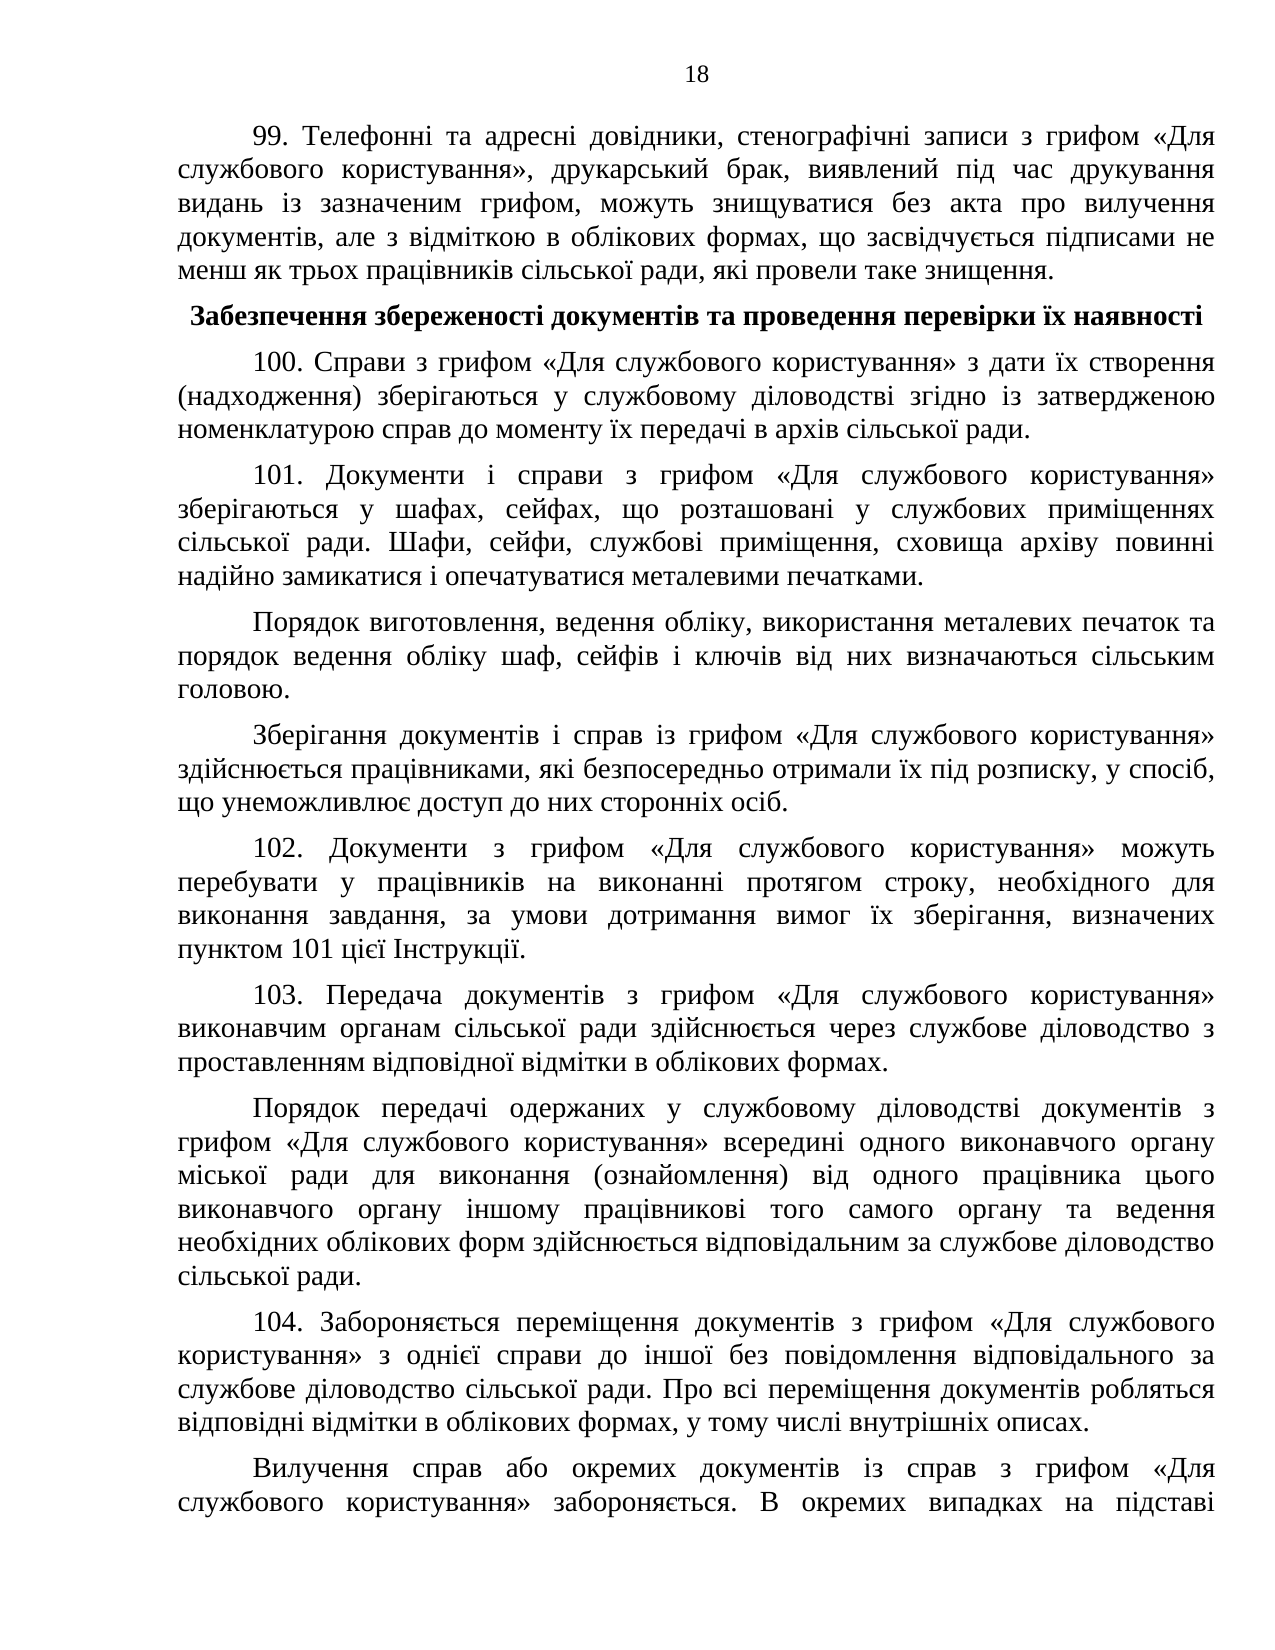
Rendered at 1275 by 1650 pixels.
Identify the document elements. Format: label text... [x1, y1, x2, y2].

text 104. Забороняється переміщення документів з грифом «Для службового користування» з однієї справи до іншої без повідомлення відповідального за службове діловодство сільської ради. Про всі переміщення документів робляться відповідні відмітки в облікових формах, у тому числі внутрішніх описах. [177, 1304, 1216, 1438]
text Порядок виготовлення, ведення обліку, використання металевих печаток та порядок ведення обліку шаф, сейфів і ключів від них визначаються сільським головою. [177, 604, 1216, 705]
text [177, 1451, 1216, 1518]
text 103. Передача документів з грифом «Для службового користування» виконавчим органам сільської ради здійснюється через службове діловодство з проставленням відповідної відмітки в облікових формах. [177, 977, 1216, 1078]
text 102. Документи з грифом «Для службового користування» можуть перебувати у працівників на виконанні протягом строку, необхідного для виконання завдання, за умови дотримання вимог їх зберігання, визначених пунктом 101 цієї Інструкції. [177, 830, 1216, 964]
text 101. Документи і справи з грифом «Для службового користування» зберігаються у шафах, сейфах, що розташовані у службових приміщеннях сільської ради. Шафи, сейфи, службові приміщення, сховища архіву повинні надійно замикатися і опечатуватися металевими печатками. [177, 457, 1216, 592]
text 99. Телефонні та адресні довідники, стенографічні записи з грифом «Для службового користування», друкарський брак, виявлений під час друкування видань із зазначеним грифом, можуть знищуватися без акта про вилучення документів, але з відміткою в облікових формах, що засвідчується підписами не менш як трьох працівників сільської ради, які провели таке знищення. [177, 118, 1216, 286]
text Порядок передачі одержаних у службовому діловодстві документів з грифом «Для службового користування» всередині одного виконавчого органу міської ради для виконання (ознайомлення) від одного працівника цього виконавчого органу іншому працівникові того самого органу та ведення необхідних облікових форм здійснюється відповідальним за службове діловодство сільської ради. [177, 1090, 1216, 1291]
text 100. Справи з грифом «Для службового користування» з дати їх створення (надходження) зберігаються у службовому діловодстві згідно із затвердженою номенклатурою справ до моменту їх передачі в архів сільської ради. [177, 344, 1216, 445]
text Зберігання документів і справ із грифом «Для службового користування» здійснюється працівниками, які безпосередньо отримали їх під розписку, у спосіб, що унеможливлює доступ до них сторонніх осіб. [177, 717, 1216, 818]
text Забезпечення збереженості документів та проведення перевірки їх наявності [177, 298, 1216, 332]
